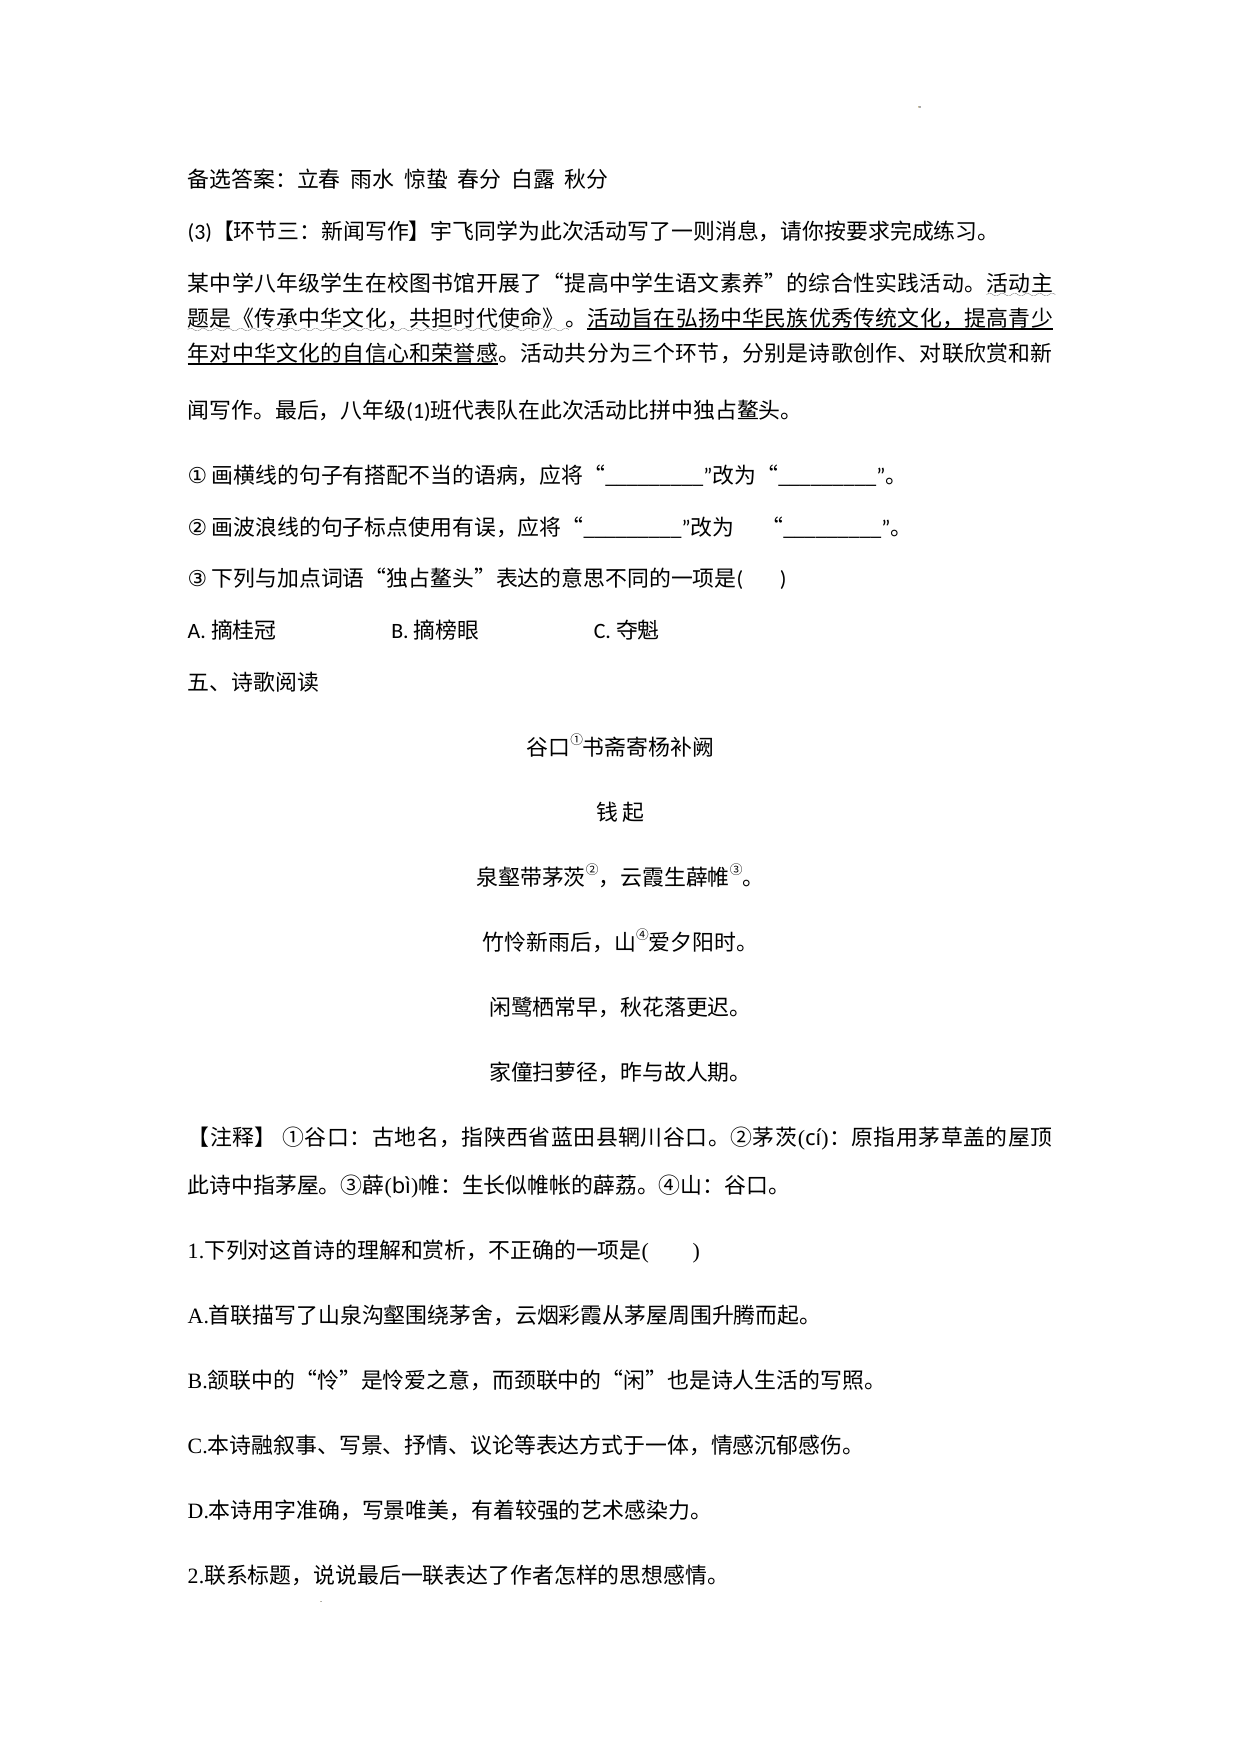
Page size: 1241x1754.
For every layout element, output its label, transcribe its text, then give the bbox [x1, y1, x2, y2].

text ②画波浪线的句子标点使用有误，应将“_________”改为 “_________”。 [187, 509, 1053, 542]
text D.本诗用字准确，写景唯美，有着较强的艺术感染力。 [187, 1493, 1053, 1526]
text ③下列与加点词语“独占鳌头”表达的意思不同的一项是( ) [187, 561, 1053, 593]
text 泉壑带茅茨②，云霞生薜帷③。 [187, 859, 1053, 892]
text 谷口①书斋寄杨补阙 [187, 729, 1053, 762]
text 钱 起 [187, 794, 1053, 827]
text C.本诗融叙事、写景、抒情、议论等表达方式于一体，情感沉郁感伤。 [187, 1428, 1053, 1461]
text 竹怜新雨后，山④爱夕阳时。 [187, 924, 1053, 957]
text A.首联描写了山泉沟壑围绕茅舍，云烟彩霞从茅屋周围升腾而起。 [187, 1298, 1053, 1331]
text 闲鹭栖常早，秋花落更迟。 [187, 989, 1053, 1022]
text 某中学八年级学生在校图书馆开展了“提高中学生语文素养”的综合性实践活动。活动主题是《传承中华文化，共担时代使命》。活动旨在弘扬中华民族优秀传统文化，提高青少年对中华文化的自信心和荣誉感。活动共分为三个环节，分别是诗歌创作、对联欣赏和新闻写作。最后，八年级(1)班代表队在此次活动比拼中独占鳌头。 [187, 265, 1053, 438]
text A. 摘桂冠 B. 摘榜眼 C. 夺魁 [187, 613, 1053, 645]
text 家僮扫萝径，昨与故人期。 [187, 1054, 1053, 1087]
text 1.下列对这首诗的理解和赏析，不正确的一项是( ) [187, 1233, 1053, 1266]
text B.颔联中的“怜”是怜爱之意，而颈联中的“闲”也是诗人生活的写照。 [187, 1363, 1053, 1396]
text (3)【环节三：新闻写作】宇飞同学为此次活动写了一则消息，请你按要求完成练习。 [187, 214, 1053, 246]
text 2.联系标题，说说最后一联表达了作者怎样的思想感情。 [187, 1558, 1053, 1591]
text 五、诗歌阅读 [187, 664, 1053, 697]
text 备选答案：立春 雨水 惊蛰 春分 白露 秋分 [187, 162, 1053, 194]
text 【注释】 ①谷口：古地名，指陕西省蓝田县辋川谷口。②茅茨(cí)：原指用茅草盖的屋顶，此诗中指茅屋。③薜(bì)帷：生长似帷帐的薜荔。④山：谷口。 [187, 1119, 1053, 1201]
text ①画横线的句子有搭配不当的语病，应将“_________”改为“_________”。 [187, 458, 1053, 490]
